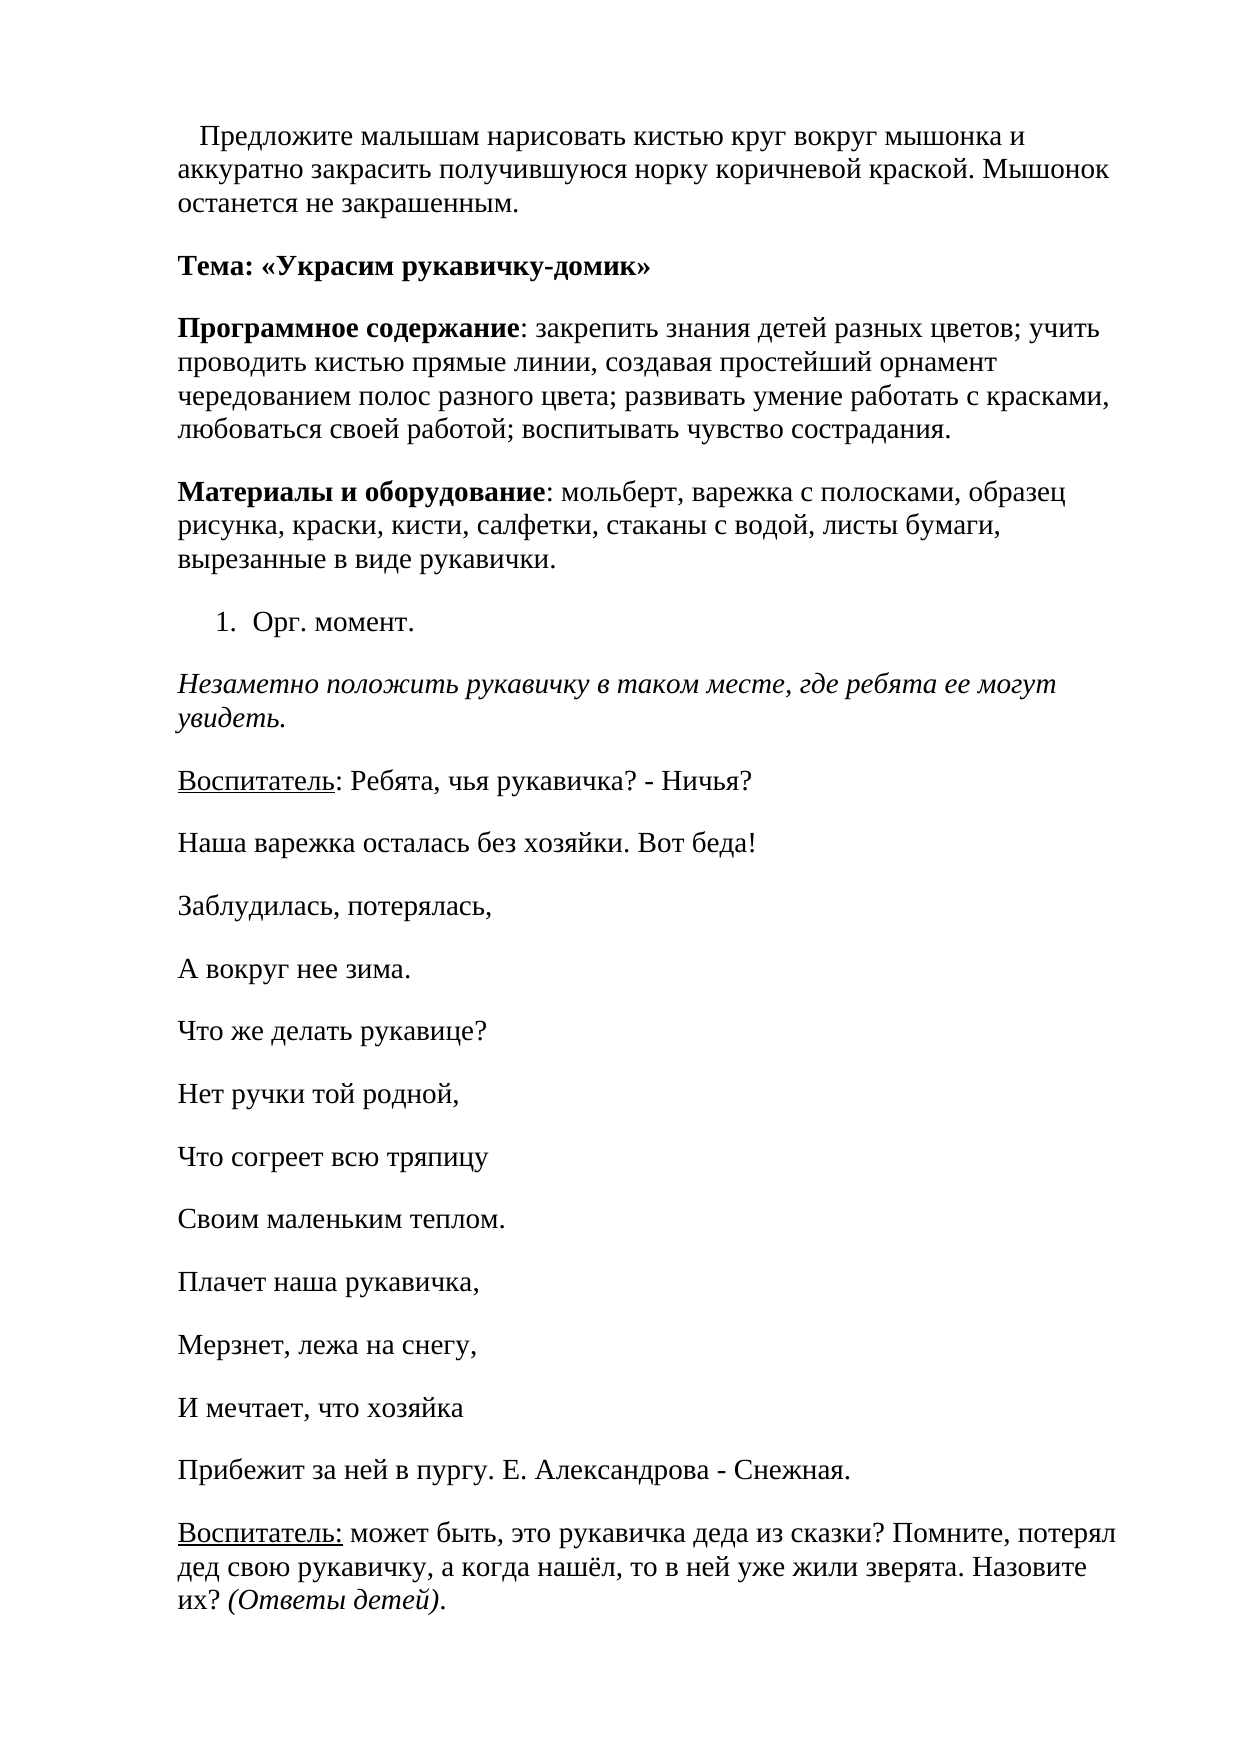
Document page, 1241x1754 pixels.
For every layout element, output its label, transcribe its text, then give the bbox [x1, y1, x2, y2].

text Воспитатель: может быть, это рукавичка деда из сказки? Помните, потерял дед свою рукавичку, а когда нашёл, то в ней уже жили зверята. Назовите их? (Ответы детей). [177, 1515, 1152, 1616]
text Что согреет всю тряпицу [177, 1139, 1152, 1172]
text Прибежит за ней в пургу. Е. Александрова - Снежная. [177, 1452, 1152, 1486]
text Нет ручки той родной, [177, 1076, 1152, 1110]
text Заблудилась, потерялась, [177, 888, 1152, 922]
text Мерзнет, лежа на снегу, [177, 1327, 1152, 1361]
text Воспитатель: Ребята, чья рукавичка? - Ничья? [177, 763, 1152, 796]
text Программное содержание: закрепить знания детей разных цветов; учить проводить кистью прямые линии, создавая простейший орнамент чередованием полос разного цвета; развивать умение работать с красками, любоваться своей работой; воспитывать чувство сострадания. [177, 311, 1152, 445]
text А вокруг нее зима. [177, 951, 1152, 984]
text Что же делать рукавице? [177, 1013, 1152, 1047]
text Незаметно положить рукавичку в таком месте, где ребята ее могут увидеть. [177, 666, 1152, 733]
text Тема: «Украсим рукавичку-домик» [177, 248, 1152, 281]
text Плачет наша рукавичка, [177, 1264, 1152, 1298]
text Своим маленьким теплом. [177, 1202, 1152, 1235]
text И мечтает, что хозяйка [177, 1390, 1152, 1423]
text Предложите малышам нарисовать кистью круг вокруг мышонка и аккуратно закрасить получившуюся норку коричневой краской. Мышонок останется не закрашенным. [177, 118, 1152, 219]
list Орг. момент. [215, 604, 1152, 637]
text Материалы и оборудование: мольберт, варежка с полосками, образец рисунка, краски, кисти, салфетки, стаканы с водой, листы бумаги, вырезанные в виде рукавички. [177, 474, 1152, 574]
text Наша варежка осталась без хозяйки. Вот беда! [177, 825, 1152, 859]
